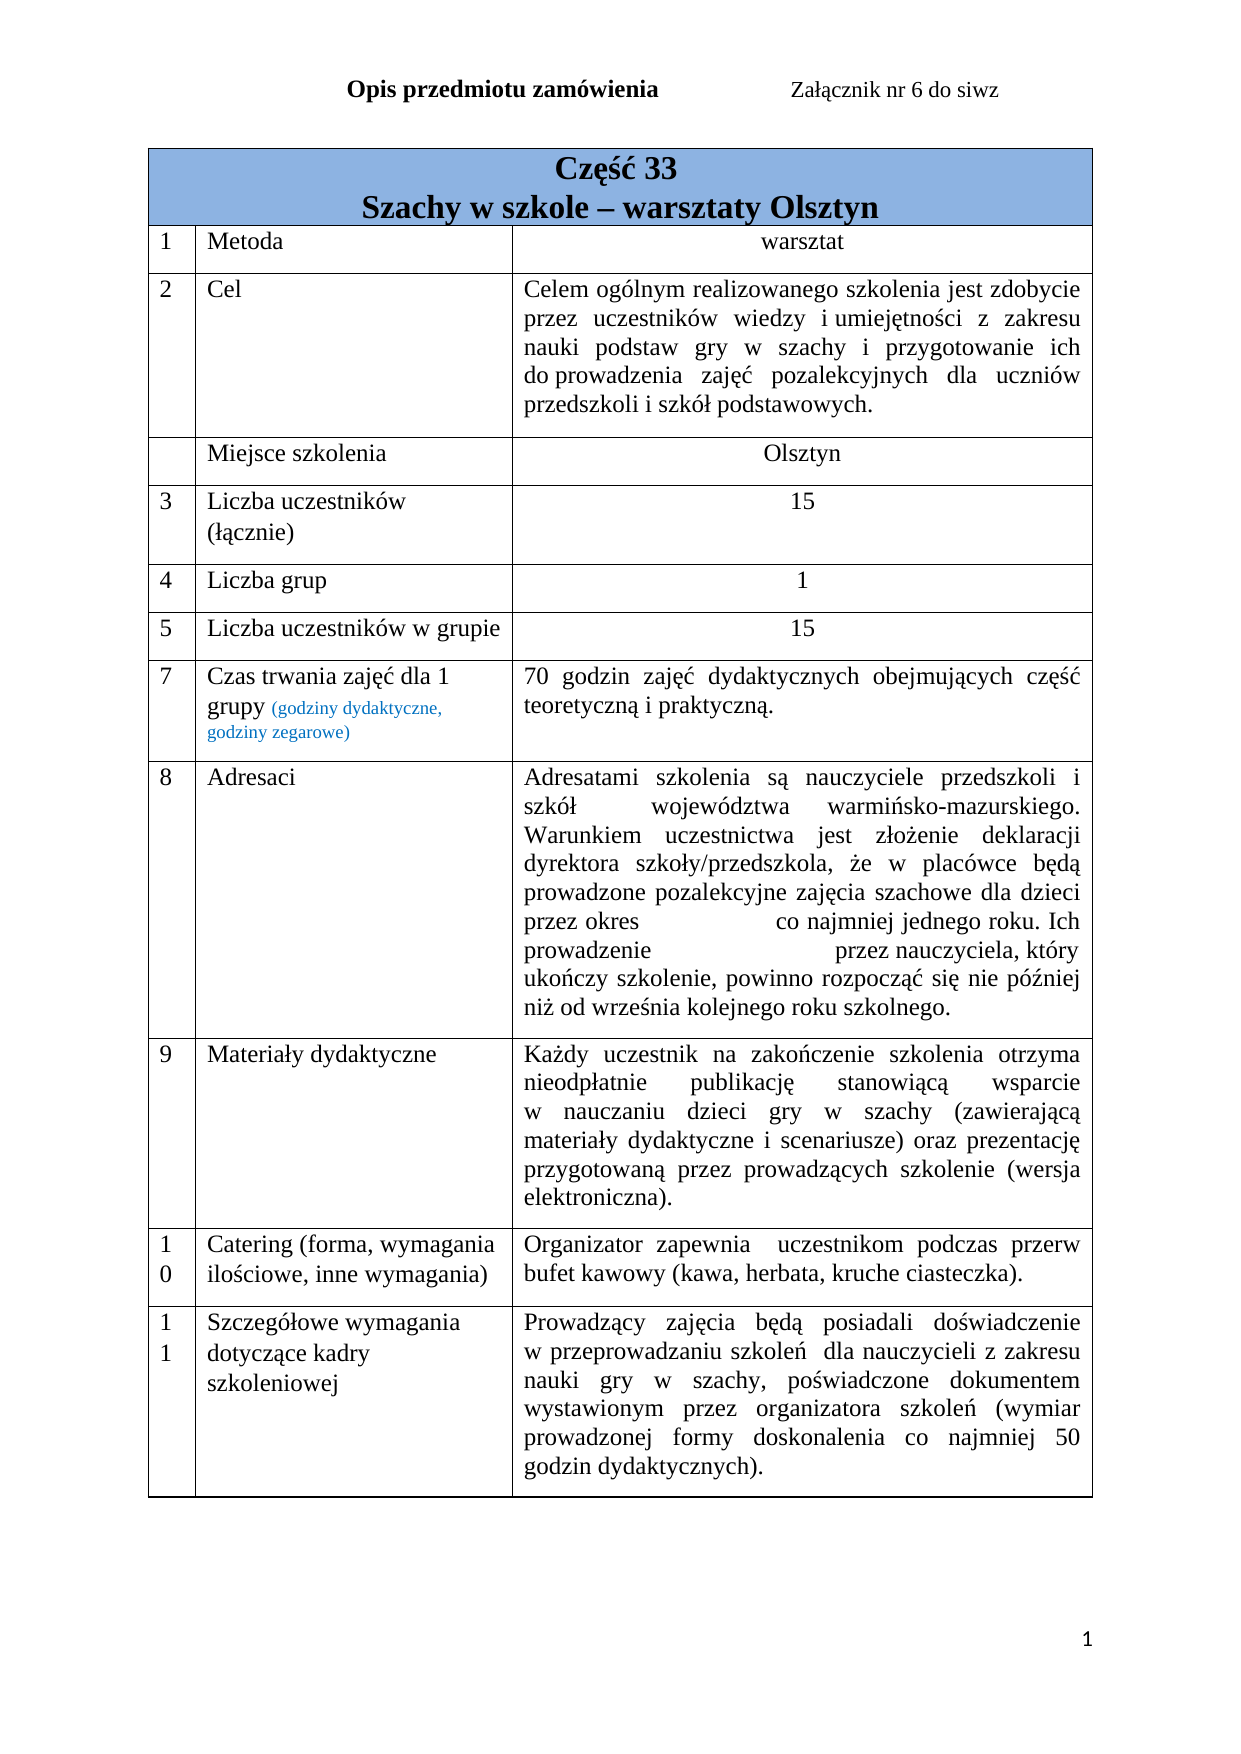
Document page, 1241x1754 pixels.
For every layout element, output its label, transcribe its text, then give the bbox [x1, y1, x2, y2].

table_cell 15 [513, 486, 1092, 564]
table_cell Organizator zapewnia uczestnikom podczas przerw bufet kawowy (kawa, herbata, kruche ciasteczka). [513, 1229, 1092, 1306]
table_cell Adresatami szkolenia są nauczyciele przedszkoli i szkół województwa warmińsko-mazurskiego. Warunkiem uczestnictwa jest złożenie deklaracji dyrektora szkoły/przedszkola, że w placówce będą prowadzone pozalekcyjne zajęcia szachowe dla dzieci przez okres co najmniej jednego roku. Ich prowadzenie przez nauczyciela, który ukończy szkolenie, powinno rozpocząć się nie później niż od września kolejnego roku szkolnego. [513, 762, 1092, 1038]
table_cell Liczba uczestników (łącznie) [196, 486, 512, 564]
table_cell Szczegółowe wymagania dotyczące kadry szkoleniowej [196, 1307, 512, 1496]
table_cell 70 godzin zajęć dydaktycznych obejmujących część teoretyczną i praktyczną. [513, 661, 1092, 761]
table_cell 4 [149, 565, 195, 612]
table_cell Czas trwania zajęć dla 1 grupy (godziny dydaktyczne, godziny zegarowe) [196, 661, 512, 761]
table_cell Adresaci [196, 762, 512, 1038]
table_cell 5 [149, 613, 195, 660]
table_cell 1 [149, 226, 195, 273]
table_cell 1 [513, 565, 1092, 612]
table_cell 15 [513, 613, 1092, 660]
table_cell 7 [149, 661, 195, 761]
table_cell 10 [149, 1229, 195, 1306]
table_cell Cel [196, 274, 512, 437]
table_cell 8 [149, 762, 195, 1038]
table_cell 2 [149, 274, 195, 437]
table_cell Liczba uczestników w grupie [196, 613, 512, 660]
table_cell Prowadzący zajęcia będą posiadali doświadczenie w przeprowadzaniu szkoleń dla nauczycieli z zakresu nauki gry w szachy, poświadczone dokumentem wystawionym przez organizatora szkoleń (wymiar prowadzonej formy doskonalenia co najmniej 50 godzin dydaktycznych). [513, 1307, 1092, 1496]
table_cell Materiały dydaktyczne [196, 1039, 512, 1228]
table_cell Liczba grup [196, 565, 512, 612]
table_cell [149, 438, 195, 485]
table_cell 11 [149, 1307, 195, 1496]
table_cell warsztat [513, 226, 1092, 273]
table_cell Miejsce szkolenia [196, 438, 512, 485]
table_cell Metoda [196, 226, 512, 273]
table_cell Catering (forma, wymagania ilościowe, inne wymagania) [196, 1229, 512, 1306]
table_cell Celem ogólnym realizowanego szkolenia jest zdobycie przez uczestników wiedzy i umiejętności z zakresu nauki podstaw gry w szachy i przygotowanie ich do prowadzenia zajęć pozalekcyjnych dla uczniów przedszkoli i szkół podstawowych. [513, 274, 1092, 437]
table_cell 9 [149, 1039, 195, 1228]
table_cell Olsztyn [513, 438, 1092, 485]
table_cell Każdy uczestnik na zakończenie szkolenia otrzyma nieodpłatnie publikację stanowiącą wsparcie w nauczaniu dzieci gry w szachy (zawierającą materiały dydaktyczne i scenariusze) oraz prezentację przygotowaną przez prowadzących szkolenie (wersja elektroniczna). [513, 1039, 1092, 1228]
table_cell 3 [149, 486, 195, 564]
table_header Część 33 Szachy w szkole – warsztaty Olsztyn [149, 149, 1092, 225]
